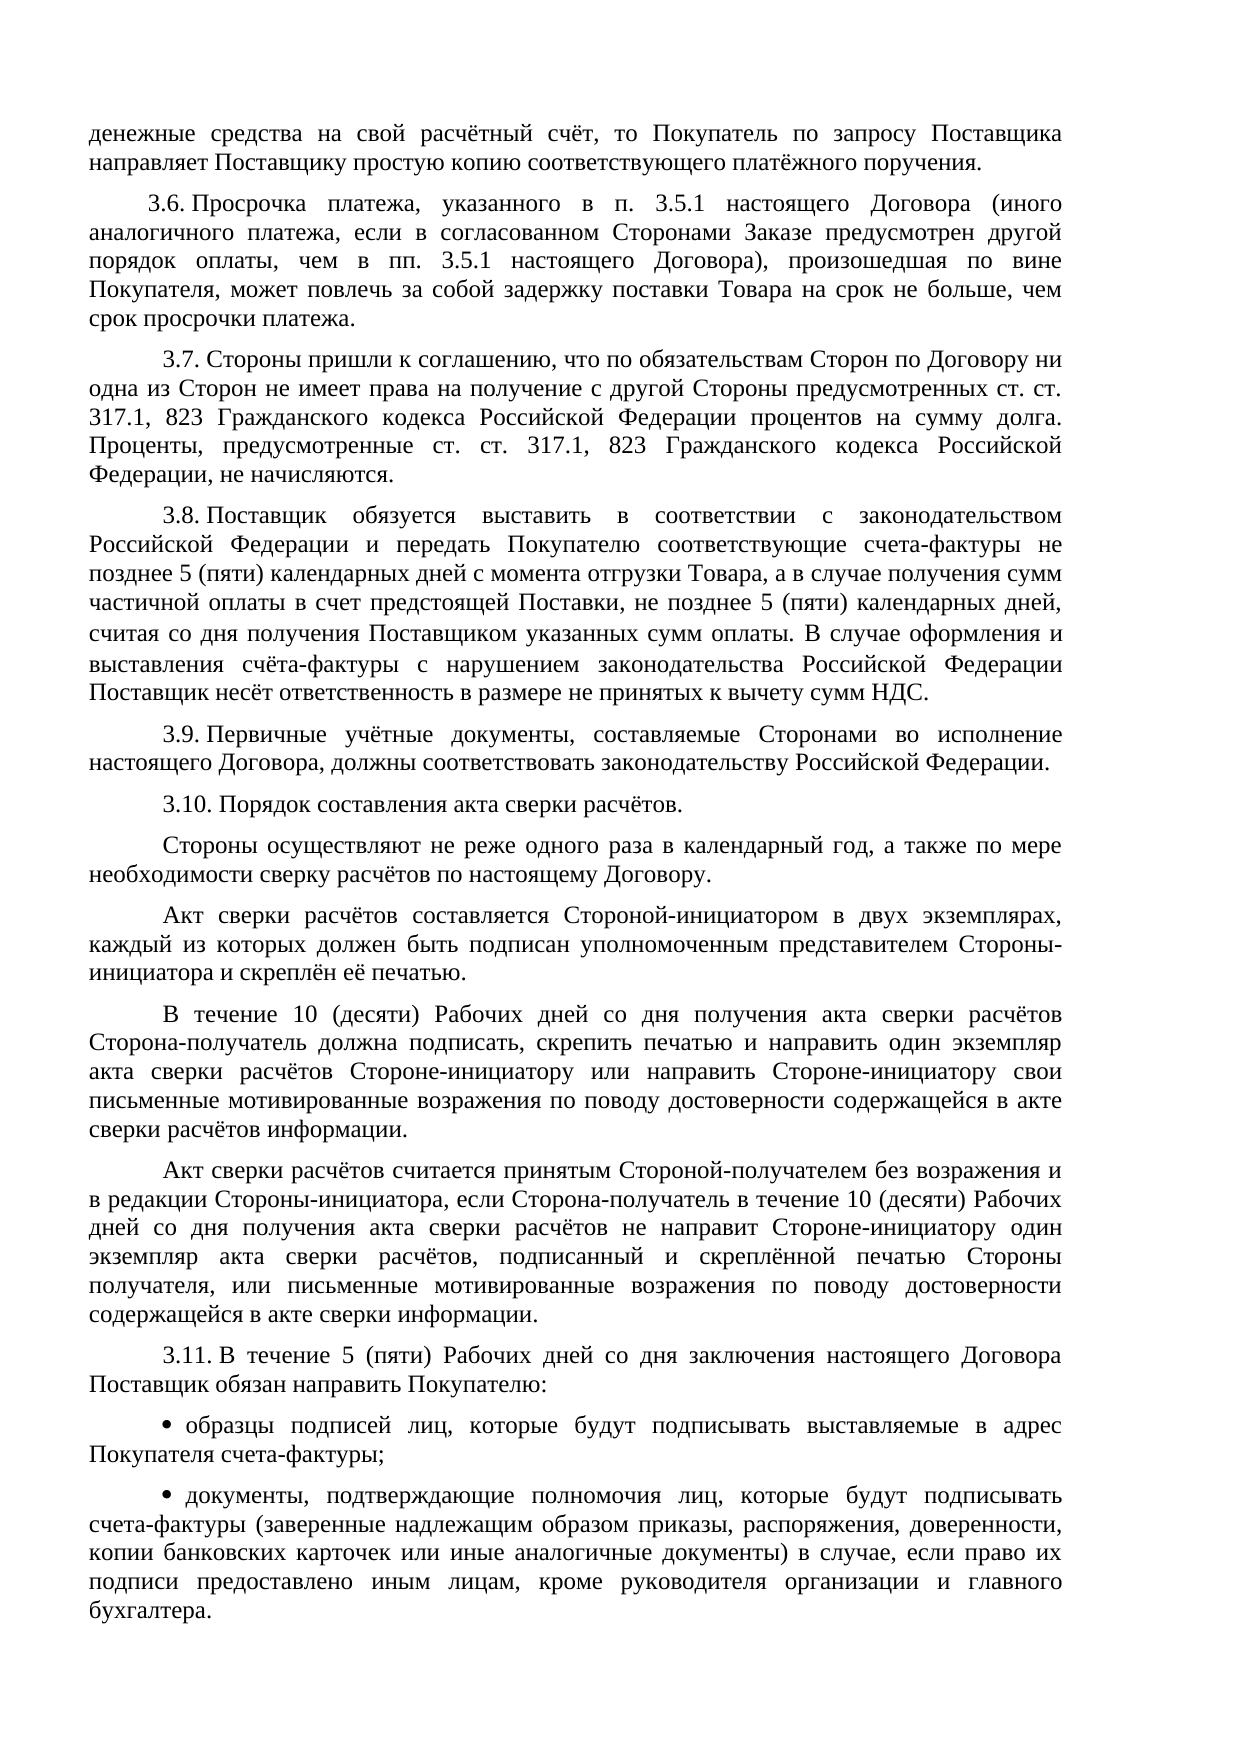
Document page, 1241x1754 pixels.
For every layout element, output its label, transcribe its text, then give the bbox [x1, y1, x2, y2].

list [89, 118, 1063, 176]
list Порядок составления акта сверки расчётов. [89, 789, 1063, 817]
list Стороны пришли к соглашению, что по обязательствам Сторон по Договору ни одна из Сторон не имеет права на получение с другой Стороны предусмотренных ст. ст. 317.1, 823 Гражданского кодекса Российской Федерации процентов на сумму долга. Проценты, предусмотренные ст. ст. 317.1, 823 Гражданского кодекса Российской Федерации, не начисляются. [89, 344, 1063, 488]
text Акт сверки расчётов считается принятым Стороной-получателем без возражения и в редакции Стороны-инициатора, если Сторона-получатель в течение 10 (десяти) Рабочих дней со дня получения акта сверки расчётов не направит Стороне-инициатору один экземпляр акта сверки расчётов, подписанный и скреплённой печатью Стороны получателя, или письменные мотивированные возражения по поводу достоверности содержащейся в акте сверки информации. [89, 1155, 1063, 1327]
text Акт сверки расчётов составляется Стороной-инициатором в двух экземплярах, каждый из которых должен быть подписан уполномоченным представителем Стороны-инициатора и скреплён её печатью. [89, 900, 1063, 986]
list Просрочка платежа, указанного в п. 3.5.1 настоящего Договора (иного аналогичного платежа, если в согласованном Сторонами Заказе предусмотрен другой порядок оплаты, чем в пп. 3.5.1 настоящего Договора), произошедшая по вине Покупателя, может повлечь за собой задержку поставки Товара на срок не больше, чем срок просрочки платежа. [89, 188, 1063, 332]
text В течение 10 (десяти) Рабочих дней со дня получения акта сверки расчётов Сторона-получатель должна подписать, скрепить печатью и направить один экземпляр акта сверки расчётов Стороне-инициатору или направить Стороне-инициатору свои письменные мотивированные возражения по поводу достоверности содержащейся в акте сверки расчётов информации. [89, 999, 1063, 1142]
list В течение 5 (пяти) Рабочих дней со дня заключения настоящего Договора Поставщик обязан направить Покупателю: [89, 1340, 1063, 1397]
list Первичные учётные документы, составляемые Сторонами во исполнение настоящего Договора, должны соответствовать законодательству Российской Федерации. [89, 719, 1063, 776]
list Поставщик обязуется выставить в соответствии с законодательством Российской Федерации и передать Покупателю соответствующие счета-фактуры не позднее 5 (пяти) календарных дней с момента отгрузки Товара, а в случае получения сумм частичной оплаты в счет предстоящей Поставки, не позднее 5 (пяти) календарных дней, считая со дня получения Поставщиком указанных сумм оплаты. В случае оформления и выставления счёта-фактуры с нарушением законодательства Российской Федерации Поставщик несёт ответственность в размере не принятых к вычету сумм НДС. [89, 501, 1063, 706]
list образцы подписей лиц, которые будут подписывать выставляемые в адрес Покупателя счета-фактуры; [89, 1410, 1063, 1467]
text Стороны осуществляют не реже одного раза в календарный год, а также по мере необходимости сверку расчётов по настоящему Договору. [89, 830, 1063, 887]
list документы, подтверждающие полномочия лиц, которые будут подписывать счета-фактуры (заверенные надлежащим образом приказы, распоряжения, доверенности, копии банковских карточек или иные аналогичные документы) в случае, если право их подписи предоставлено иным лицам, кроме руководителя организации и главного бухгалтера. [89, 1480, 1063, 1624]
